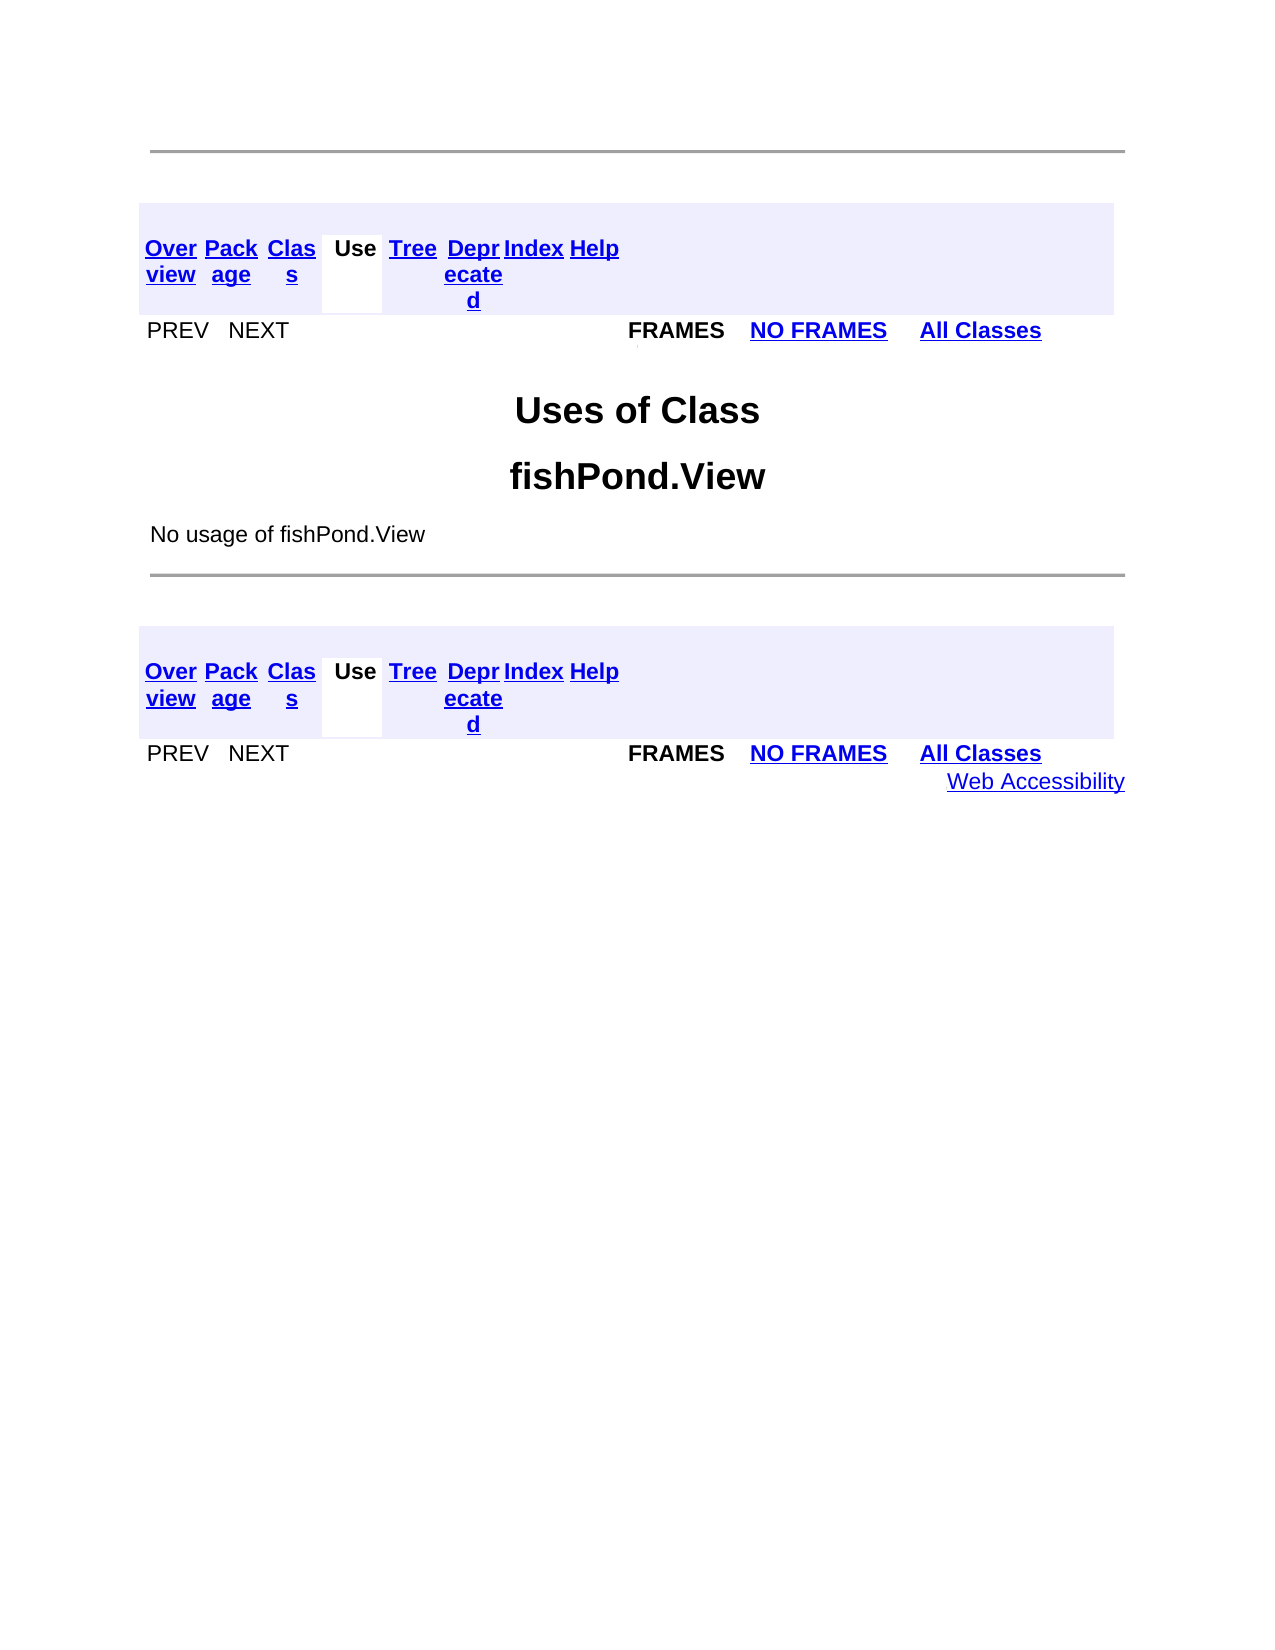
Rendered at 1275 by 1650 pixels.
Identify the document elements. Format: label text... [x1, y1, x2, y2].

text fishPond.View [150, 454, 1125, 497]
text Web Accessibility [150, 768, 1125, 795]
table_cell FRAMES NO FRAMES All Classes [626, 739, 1114, 768]
table_header [139, 626, 1114, 739]
table_cell PREV NEXT [139, 739, 626, 768]
text Uses of Class [150, 388, 1125, 431]
table_cell PREV NEXT [139, 315, 626, 345]
table_header [139, 203, 1114, 315]
table_cell FRAMES NO FRAMES All Classes [626, 315, 1114, 345]
text No usage of fishPond.View [150, 521, 1125, 547]
